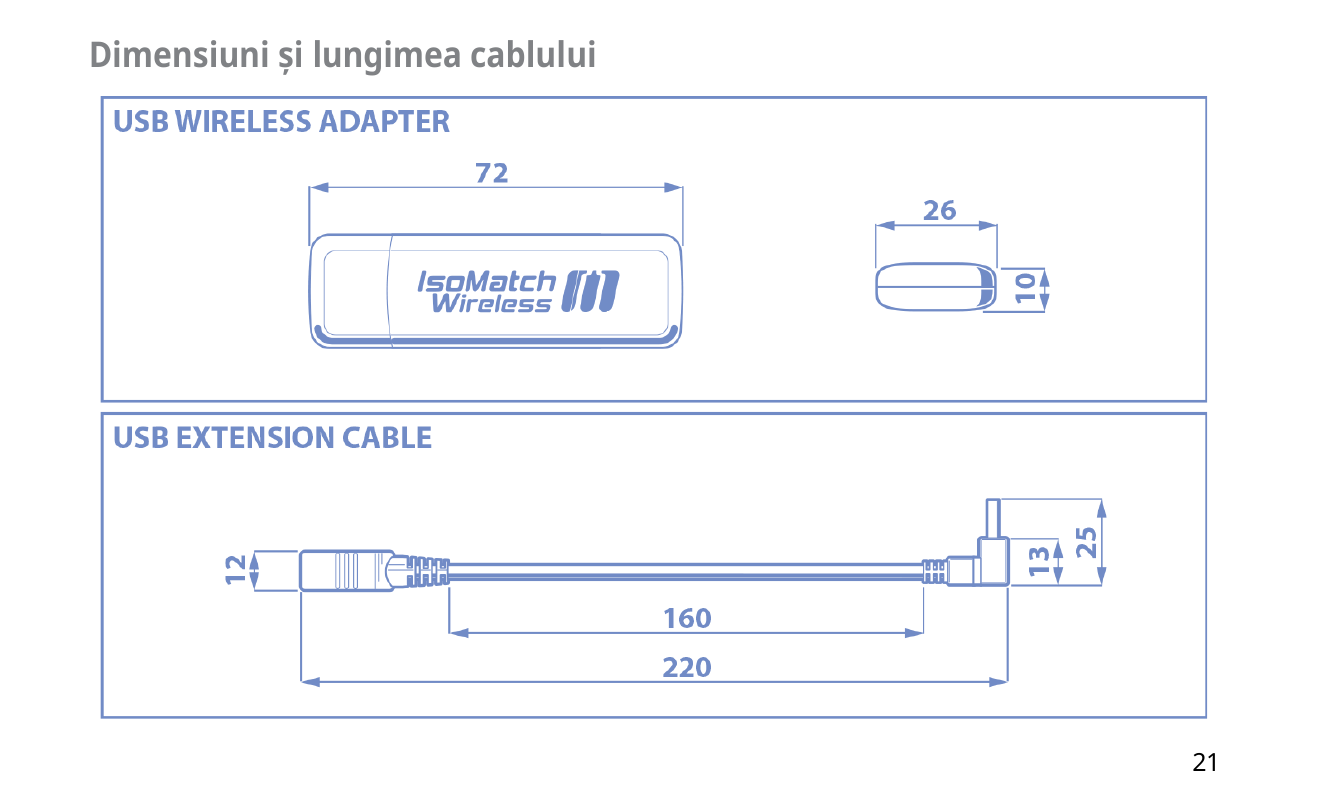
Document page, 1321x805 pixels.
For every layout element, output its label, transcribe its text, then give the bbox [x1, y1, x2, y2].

picture [100, 96, 1208, 719]
subtitle Dimensiuni și lungimea cablului [88, 29, 1258, 78]
